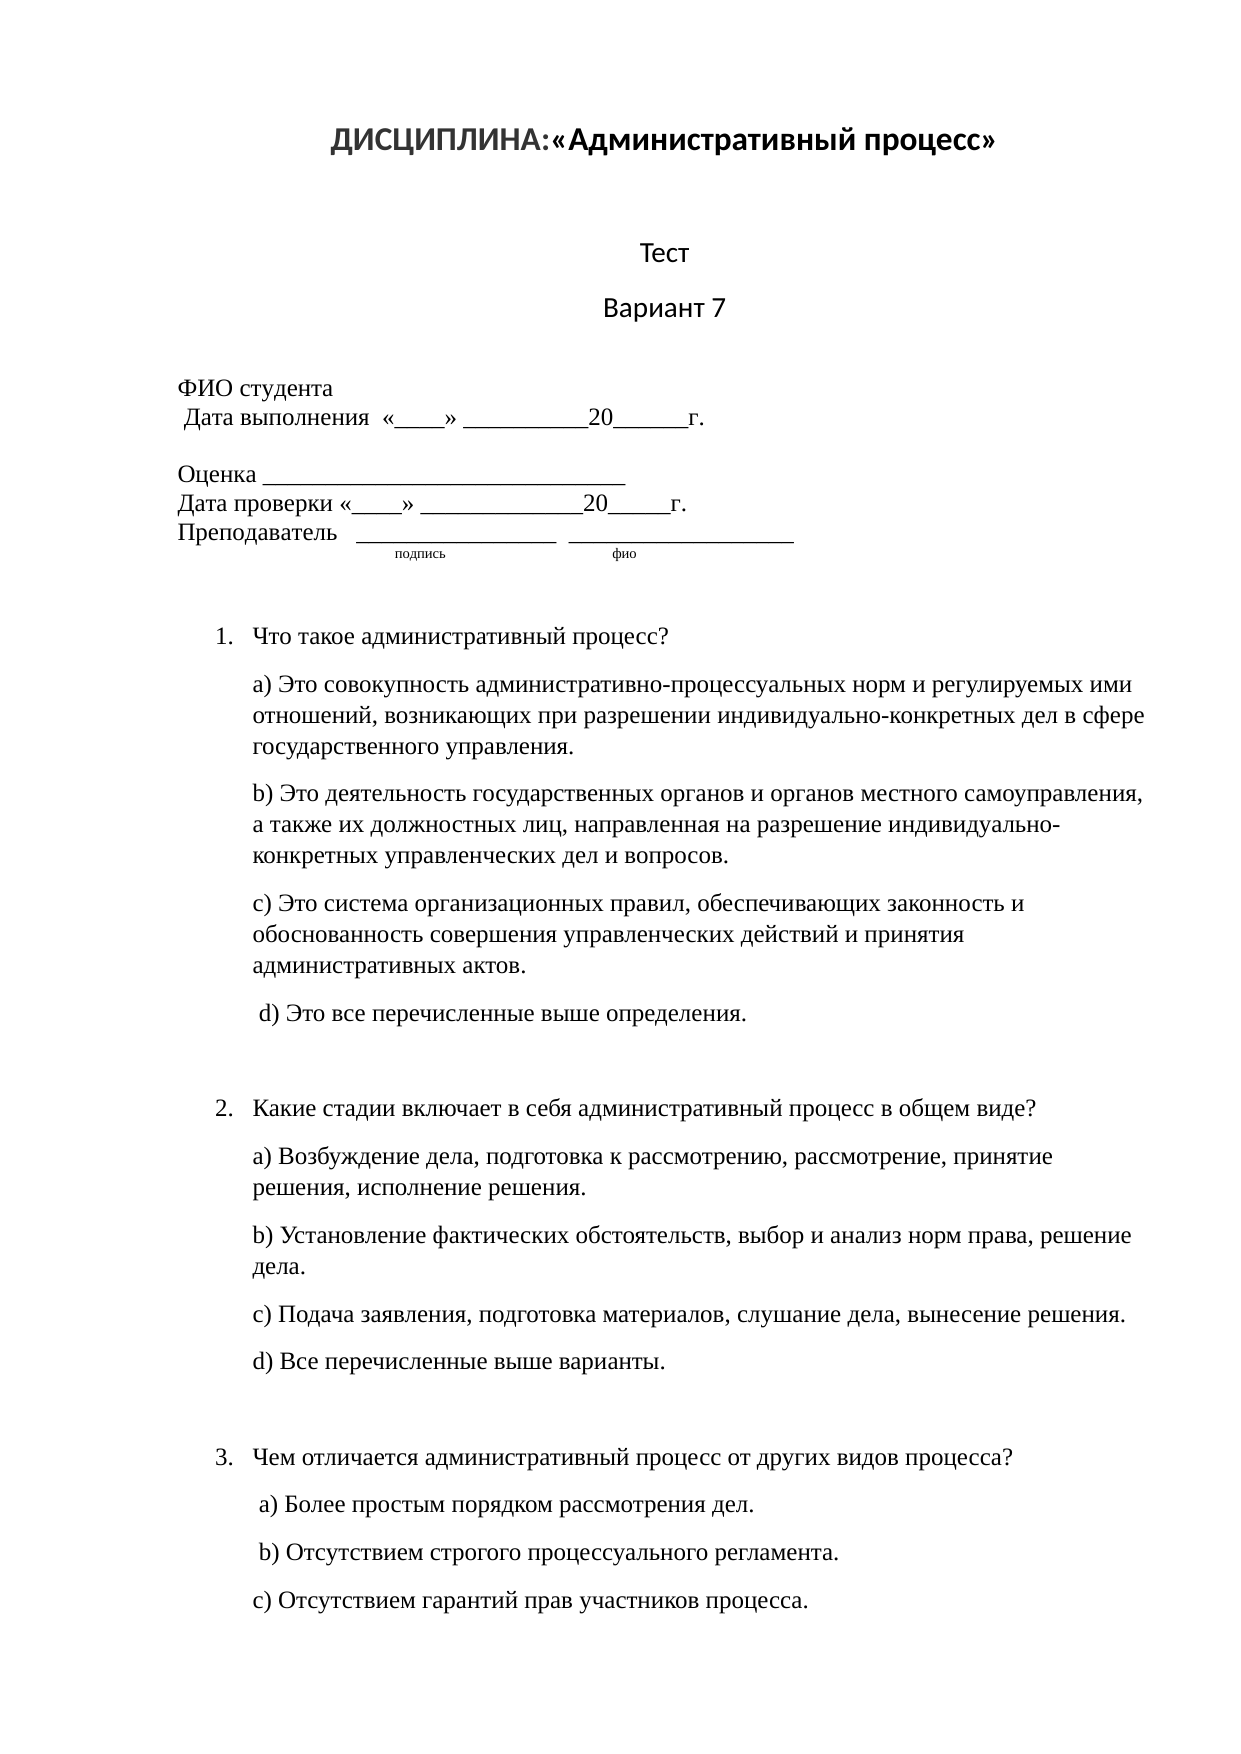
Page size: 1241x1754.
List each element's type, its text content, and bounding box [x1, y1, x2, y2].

text Тест [177, 234, 1152, 269]
text a) Более простым порядком рассмотрения дел. [252, 1489, 1152, 1518]
text c) Отсутствием гарантий прав участников процесса. [252, 1585, 1152, 1614]
text a) Возбуждение дела, подготовка к рассмотрению, рассмотрение, принятие решения, исполнение решения. [252, 1141, 1152, 1201]
text ФИО студента [177, 373, 1152, 402]
text подпись фио [177, 545, 1152, 574]
text b) Отсутствием строгого процессуального регламента. [252, 1537, 1152, 1566]
list Чем отличается административный процесс от других видов процесса? [215, 1442, 1152, 1471]
text ДИСЦИПЛИНА:«Административный процесс» [177, 118, 1152, 159]
text a) Это совокупность административно-процессуальных норм и регулируемых ими отношений, возникающих при разрешении индивидуально-конкретных дел в сфере государственного управления. [252, 669, 1152, 759]
text b) Установление фактических обстоятельств, выбор и анализ норм права, решение дела. [252, 1220, 1152, 1280]
text Преподаватель ________________ __________________ [177, 517, 1152, 545]
text d) Это все перечисленные выше определения. [252, 998, 1152, 1027]
text Дата проверки «____» _____________20_____г. [177, 488, 1152, 517]
text Вариант 7 [177, 289, 1152, 324]
text c) Подача заявления, подготовка материалов, слушание дела, вынесение решения. [252, 1299, 1152, 1327]
text b) Это деятельность государственных органов и органов местного самоуправления, а также их должностных лиц, направленная на разрешение индивидуально-конкретных управленческих дел и вопросов. [252, 778, 1152, 869]
text c) Это система организационных правил, обеспечивающих законность и обоснованность совершения управленческих действий и принятия административных актов. [252, 888, 1152, 979]
list Какие стадии включает в себя административный процесс в общем виде? [215, 1093, 1152, 1122]
list Что такое административный процесс? [215, 621, 1152, 650]
text d) Все перечисленные выше варианты. [252, 1346, 1152, 1375]
text Оценка _____________________________ [177, 459, 1152, 488]
text Дата выполнения «____» __________20______г. [177, 402, 1152, 430]
